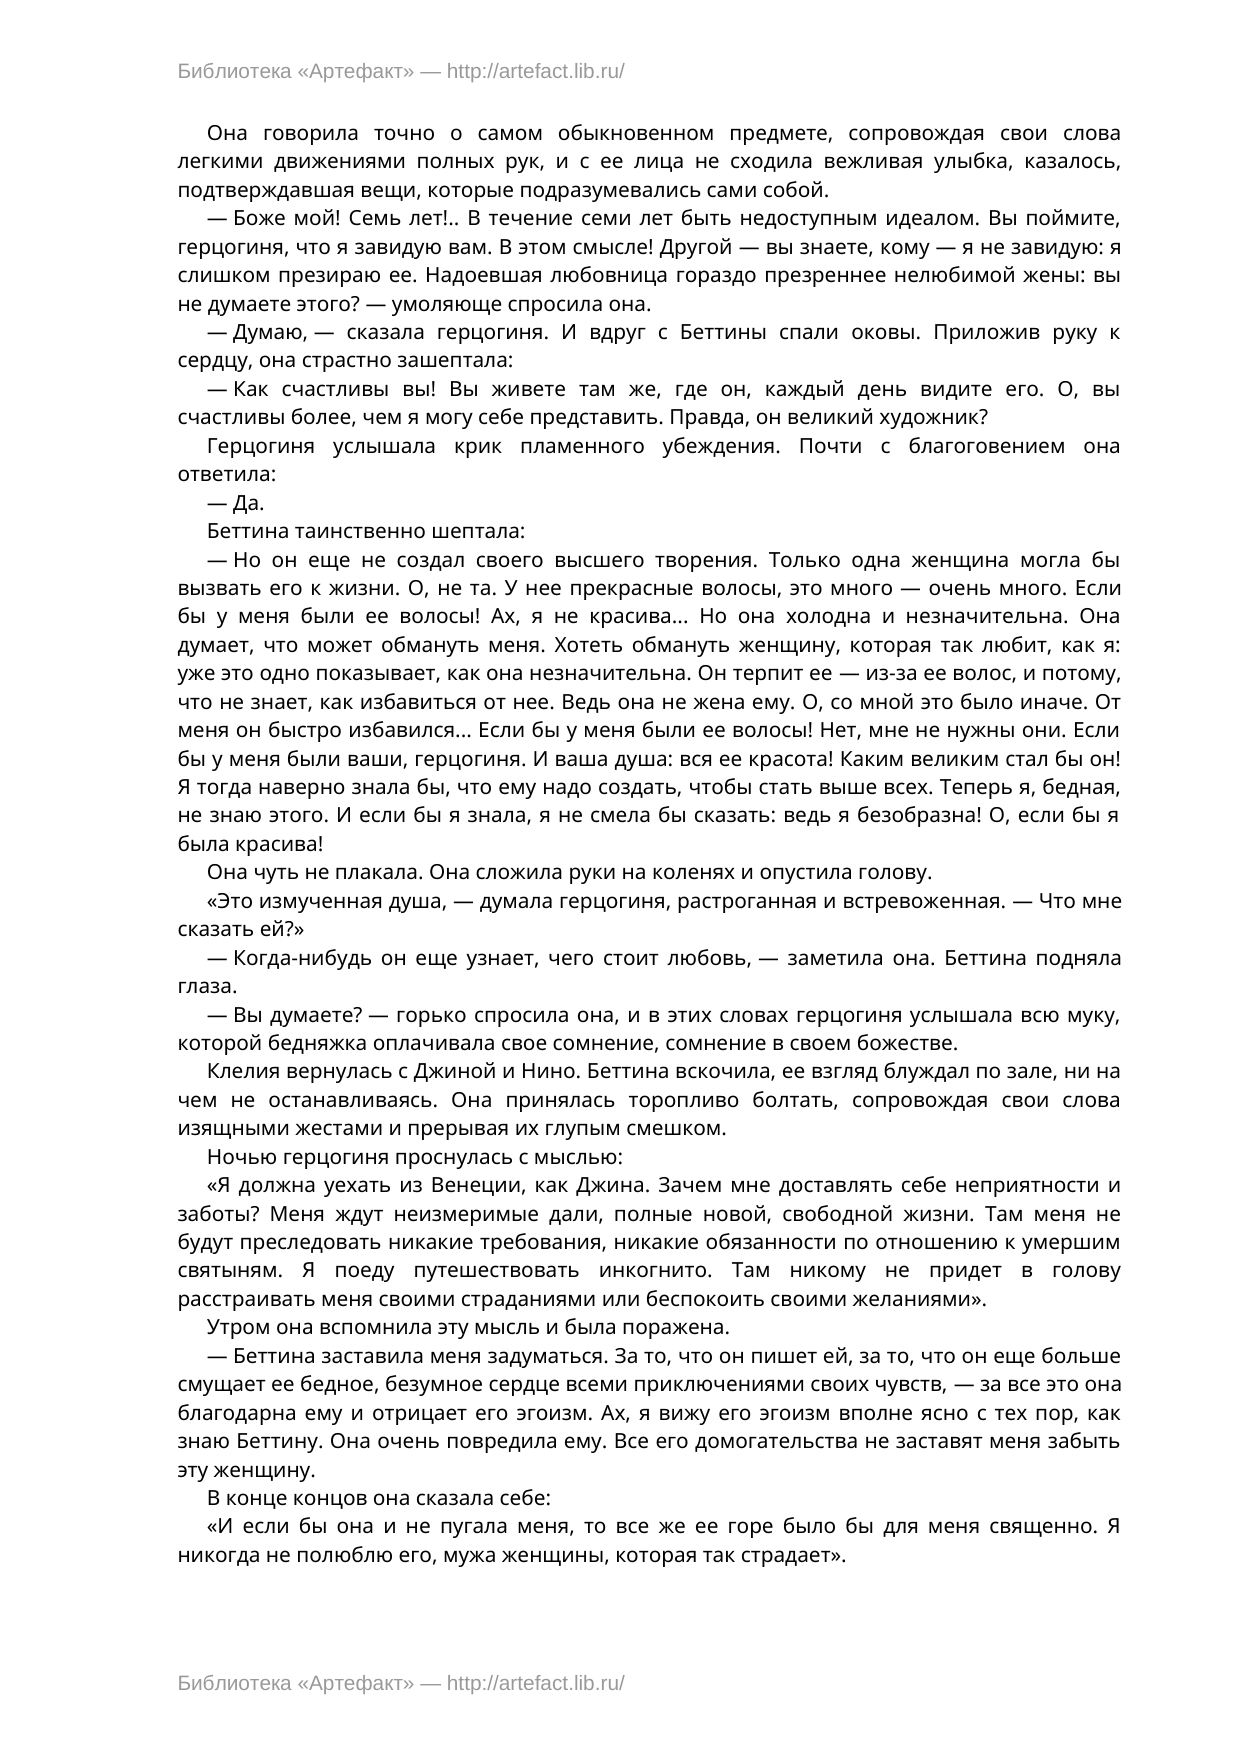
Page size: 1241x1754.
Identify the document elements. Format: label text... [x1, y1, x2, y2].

text Клелия вернулась с Джиной и Нино. Беттина вскочила, ее взгляд блуждал по зале, ни на чем не останавливаясь. Она принялась торопливо болтать, сопровождая свои слова изящными жестами и прерывая их глупым смешком. [177, 1057, 1122, 1142]
text Она говорила точно о самом обыкновенном предмете, сопровождая свои слова легкими движениями полных рук, и с ее лица не сходила вежливая улыбка, казалось, подтверждавшая вещи, которые подразумевались сами собой. [177, 118, 1122, 203]
text Утром она вспомнила эту мысль и была поражена. [177, 1312, 1122, 1341]
text В конце концов она сказала себе: [177, 1483, 1122, 1512]
text — Да. [177, 488, 1122, 516]
text «Это измученная душа, — думала герцогиня, растроганная и встревоженная. — Что мне сказать ей?» [177, 886, 1122, 943]
text Ночью герцогиня проснулась с мыслью: [177, 1142, 1122, 1170]
text Беттина таинственно шептала: [177, 516, 1122, 545]
text — Беттина заставила меня задуматься. За то, что он пишет ей, за то, что он еще больше смущает ее бедное, безумное сердце всеми приключениями своих чувств, — за все это она благодарна ему и отрицает его эгоизм. Ах, я вижу его эгоизм вполне ясно с тех пор, как знаю Беттину. Она очень повредила ему. Все его домогательства не заставят меня забыть эту женщину. [177, 1341, 1122, 1483]
text — Боже мой! Семь лет!.. В течение семи лет быть недоступным идеалом. Вы поймите, герцогиня, что я завидую вам. В этом смысле! Другой — вы знаете, кому — я не завидую: я слишком презираю ее. Надоевшая любовница гораздо презреннее нелюбимой жены: вы не думаете этого? — умоляюще спросила она. [177, 203, 1122, 317]
text — Как счастливы вы! Вы живете там же, где он, каждый день видите его. О, вы счастливы более, чем я могу себе представить. Правда, он великий художник? [177, 374, 1122, 431]
text «Я должна уехать из Венеции, как Джина. Зачем мне доставлять себе неприятности и заботы? Меня ждут неизмеримые дали, полные новой, свободной жизни. Там меня не будут преследовать никакие требования, никакие обязанности по отношению к умершим святыням. Я поеду путешествовать инкогнито. Там никому не придет в голову расстраивать меня своими страданиями или беспокоить своими желаниями». [177, 1170, 1122, 1312]
text «И если бы она и не пугала меня, то все же ее горе было бы для меня священно. Я никогда не полюблю его, мужа женщины, которая так страдает». [177, 1512, 1122, 1568]
text Герцогиня услышала крик пламенного убеждения. Почти с благоговением она ответила: [177, 431, 1122, 488]
text Она чуть не плакала. Она сложила руки на коленях и опустила голову. [177, 857, 1122, 886]
text — Когда-нибудь он еще узнает, чего стоит любовь, — заметила она. Беттина подняла глаза. [177, 943, 1122, 1000]
text — Думаю, — сказала герцогиня. И вдруг с Беттины спали оковы. Приложив руку к сердцу, она страстно зашептала: [177, 317, 1122, 374]
text — Вы думаете? — горько спросила она, и в этих словах герцогиня услышала всю муку, которой бедняжка оплачивала свое сомнение, сомнение в своем божестве. [177, 1000, 1122, 1057]
text — Но он еще не создал своего высшего творения. Только одна женщина могла бы вызвать его к жизни. О, не та. У нее прекрасные волосы, это много — очень много. Если бы у меня были ее волосы! Ах, я не красива... Но она холодна и незначительна. Она думает, что может обмануть меня. Хотеть обмануть женщину, которая так любит, как я: уже это одно показывает, как она незначительна. Он терпит ее — из-за ее волос, и потому, что не знает, как избавиться от нее. Ведь она не жена ему. О, со мной это было иначе. От меня он быстро избавился... Если бы у меня были ее волосы! Нет, мне не нужны они. Если бы у меня были ваши, герцогиня. И ваша душа: вся ее красота! Каким великим стал бы он! Я тогда наверно знала бы, что ему надо создать, чтобы стать выше всех. Теперь я, бедная, не знаю этого. И если бы я знала, я не смела бы сказать: ведь я безобразна! О, если бы я была красива! [177, 545, 1122, 857]
